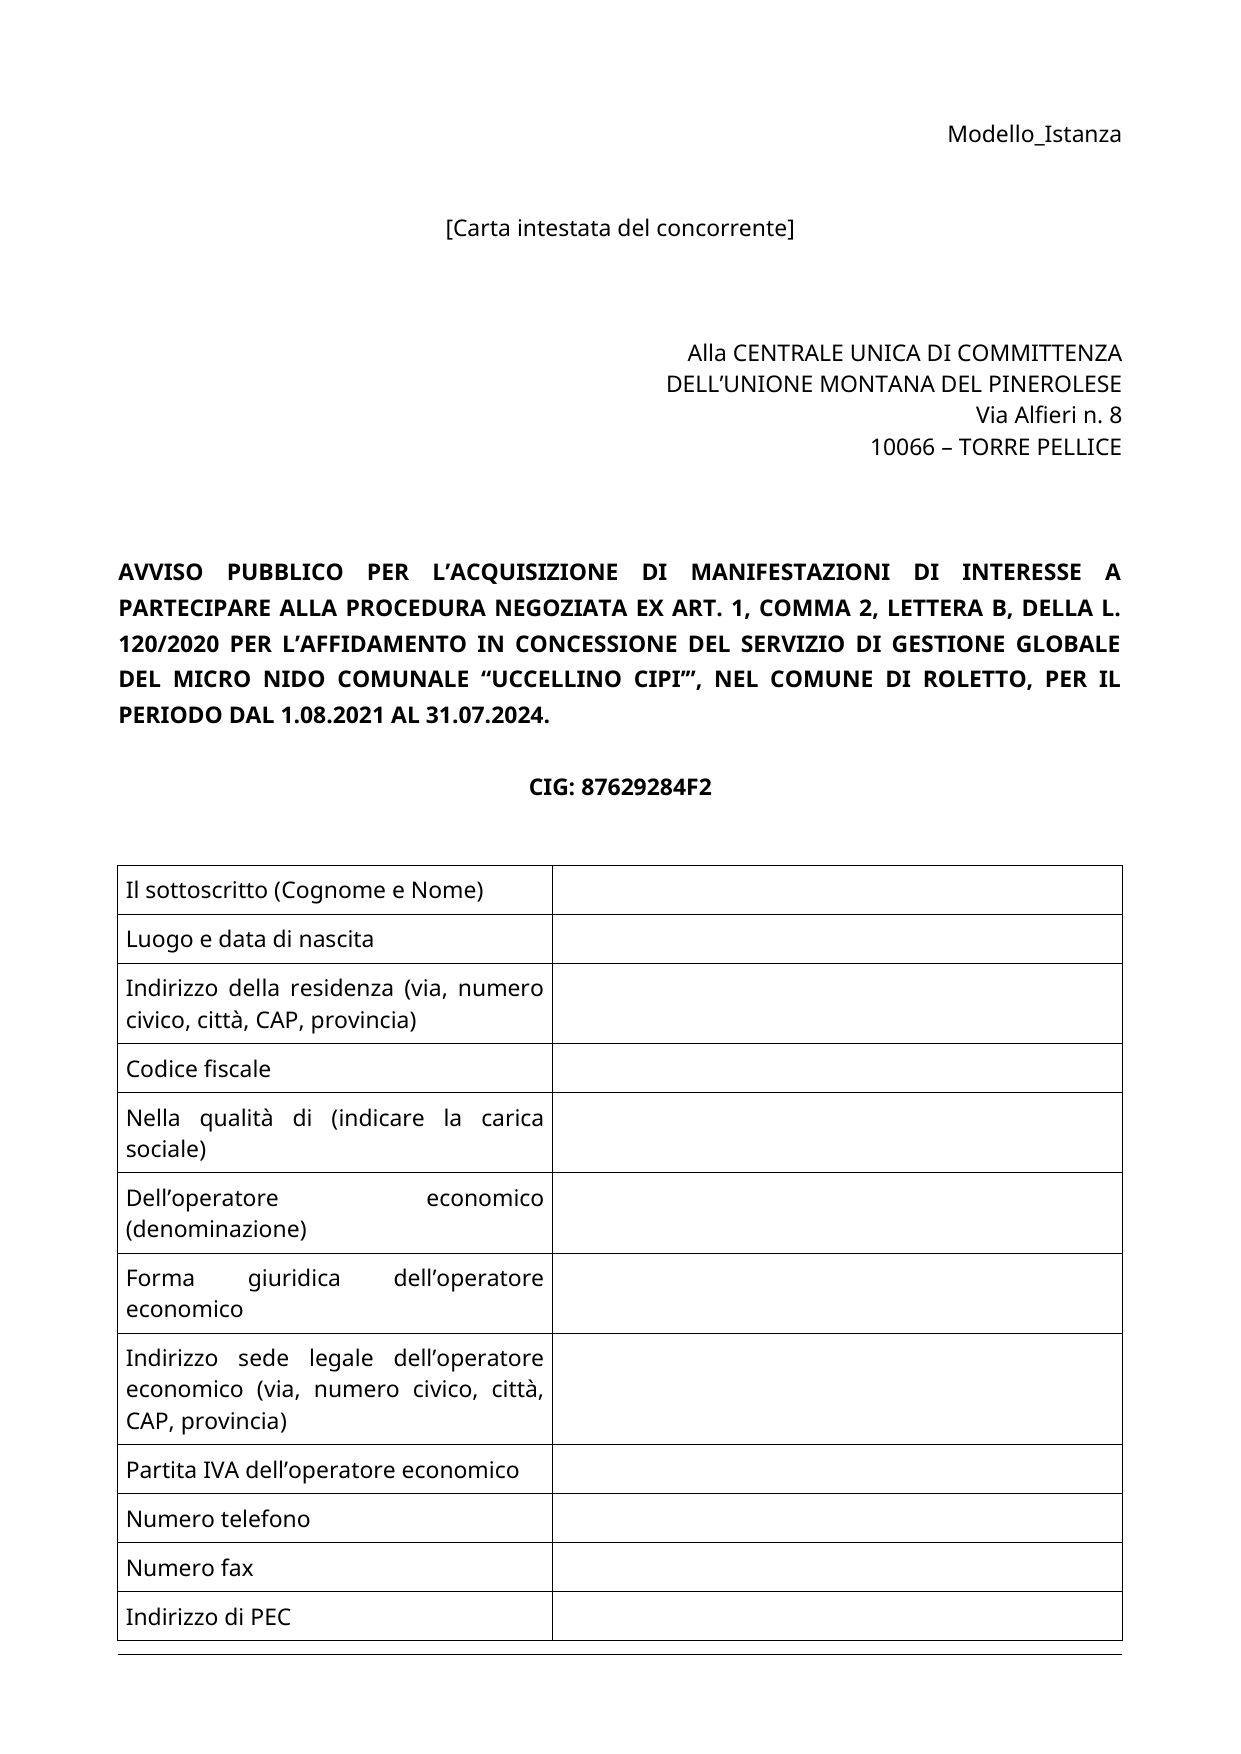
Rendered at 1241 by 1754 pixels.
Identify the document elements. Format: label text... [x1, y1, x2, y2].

text Alla CENTRALE UNICA DI COMMITTENZA [118, 337, 1122, 368]
table_cell Numero telefono [118, 1494, 552, 1542]
table_header Il sottoscritto (Cognome e Nome) [118, 866, 552, 914]
table_header [553, 866, 1122, 914]
table_cell [553, 1445, 1122, 1493]
text Via Alfieri n. 8 [118, 399, 1122, 431]
table_cell [553, 1334, 1122, 1444]
table_cell Dell’operatore economico (denominazione) [118, 1173, 552, 1252]
table_cell [553, 1093, 1122, 1172]
text Modello_Istanza [118, 118, 1122, 149]
table_cell Nella qualità di (indicare la carica sociale) [118, 1093, 552, 1172]
text [Carta intestata del concorrente] [118, 212, 1122, 243]
table_cell Luogo e data di nascita [118, 915, 552, 963]
text 10066 – TORRE PELLICE [118, 431, 1122, 462]
table_cell [553, 1494, 1122, 1542]
table_cell Partita IVA dell’operatore economico [118, 1445, 552, 1493]
table_cell [553, 964, 1122, 1043]
table_cell [553, 1173, 1122, 1252]
text CIG: 87629284F2 [118, 771, 1122, 802]
table_cell [553, 1044, 1122, 1092]
text AVVISO PUBBLICO PER L’ACQUISIZIONE DI MANIFESTAZIONI DI INTERESSE A PARTECIPARE ALLA PROCEDURA NEGOZIATA EX ART. 1, COMMA 2, LETTERA B, DELLA L. 120/2020 PER L’AFFIDAMENTO IN CONCESSIONE DEL SERVIZIO DI GESTIONE GLOBALE DEL MICRO NIDO COMUNALE “UCCELLINO CIPI’”, NEL COMUNE DI ROLETTO, PER IL PERIODO DAL 1.08.2021 AL 31.07.2024. [118, 556, 1122, 731]
table_cell Indirizzo sede legale dell’operatore economico (via, numero civico, città, CAP, provincia) [118, 1334, 552, 1444]
table_cell [553, 1254, 1122, 1333]
text DELL’UNIONE MONTANA DEL PINEROLESE [118, 368, 1122, 399]
table_cell Numero fax [118, 1543, 552, 1591]
table_cell [553, 915, 1122, 963]
table_cell [553, 1543, 1122, 1591]
table_cell Indirizzo di PEC [118, 1592, 552, 1640]
table_cell Forma giuridica dell’operatore economico [118, 1254, 552, 1333]
table_cell [553, 1592, 1122, 1640]
table_cell Indirizzo della residenza (via, numero civico, città, CAP, provincia) [118, 964, 552, 1043]
table_cell Codice fiscale [118, 1044, 552, 1092]
